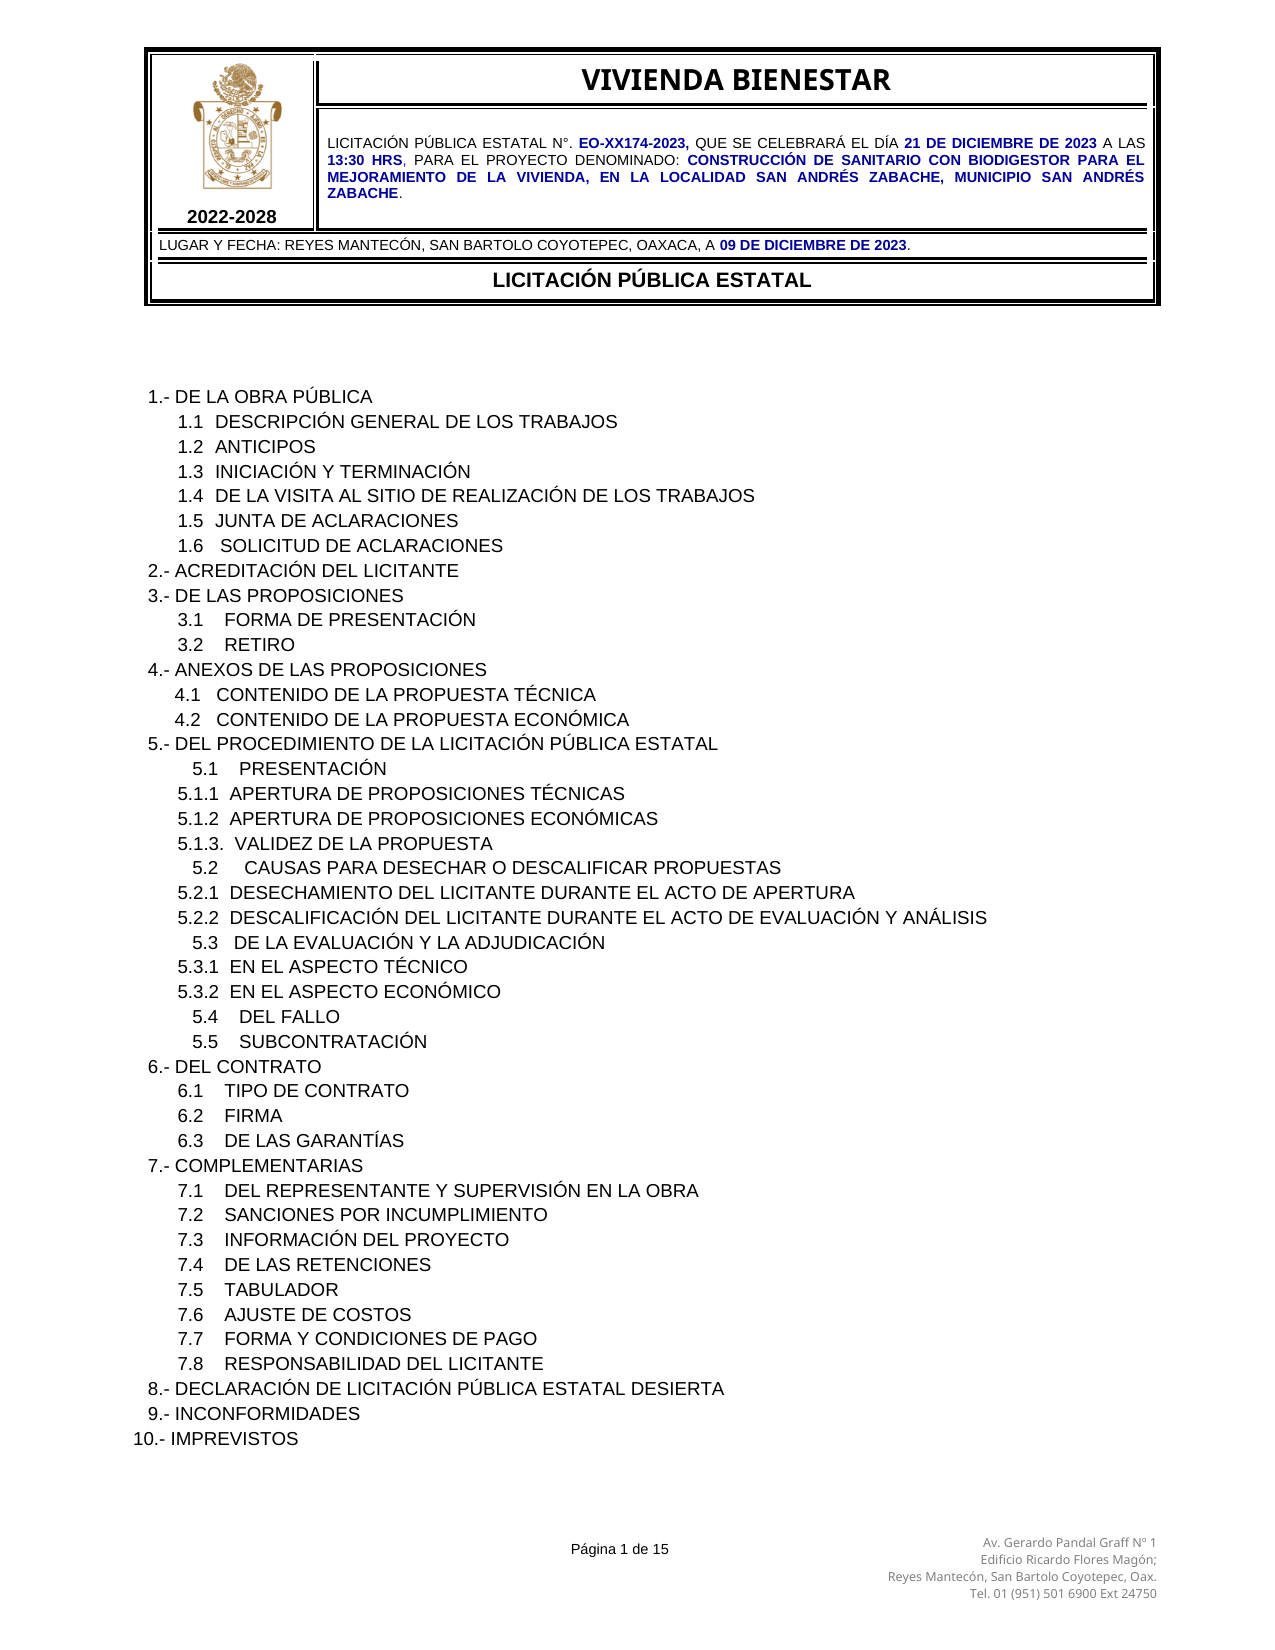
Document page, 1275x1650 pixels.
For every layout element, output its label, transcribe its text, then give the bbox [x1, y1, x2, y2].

text 7.7 FORMA Y CONDICIONES DE PAGO [177, 1328, 1152, 1350]
text 4.2 CONTENIDO DE LA PROPUESTA ECONÓMICA [133, 708, 1152, 730]
text 4.1 CONTENIDO DE LA PROPUESTA TÉCNICA [133, 683, 1152, 705]
text 5.5 SUBCONTRATACIÓN [192, 1031, 1152, 1052]
text 10.- IMPREVISTOS [133, 1427, 1152, 1449]
picture [187, 59, 285, 188]
text 7.- COMPLEMENTARIAS [148, 1154, 1152, 1176]
text 3.- DE LAS PROPOSICIONES [148, 584, 1152, 606]
text 5.3.1 EN EL ASPECTO TÉCNICO [177, 956, 1152, 978]
text 7.6 AJUSTE DE COSTOS [177, 1303, 1152, 1325]
list DESCRIPCIÓN GENERAL DE LOS TRABAJOS [177, 411, 1152, 432]
text 3.1 FORMA DE PRESENTACIÓN [177, 609, 1152, 631]
text 6.3 DE LAS GARANTÍAS [177, 1130, 1152, 1151]
text 5.2 CAUSAS PARA DESECHAR O DESCALIFICAR PROPUESTAS [192, 857, 1152, 879]
text 8.- DECLARACIÓN DE LICITACIÓN PÚBLICA ESTATAL DESIERTA [148, 1378, 1152, 1399]
text 5.2.1 DESECHAMIENTO DEL LICITANTE DURANTE EL ACTO DE APERTURA [177, 882, 1152, 903]
text 7.1 DEL REPRESENTANTE Y SUPERVISIÓN EN LA OBRA [177, 1179, 1152, 1201]
text 7.4 DE LAS RETENCIONES [177, 1254, 1152, 1275]
text 5.- DEL PROCEDIMIENTO DE LA LICITACIÓN PÚBLICA ESTATAL [148, 733, 1152, 755]
text 2.- ACREDITACIÓN DEL LICITANTE [148, 559, 1152, 581]
list ANTICIPOS [177, 436, 1152, 457]
text 1.- DE LA OBRA PÚBLICA [148, 386, 1152, 408]
text 7.2 SANCIONES POR INCUMPLIMIENTO [177, 1204, 1152, 1226]
text 7.5 TABULADOR [177, 1278, 1152, 1300]
text 9.- INCONFORMIDADES [148, 1402, 1152, 1424]
text 5.2.2 DESCALIFICACIÓN DEL LICITANTE DURANTE EL ACTO DE EVALUACIÓN Y ANÁLISIS [177, 907, 1152, 928]
list JUNTA DE ACLARACIONES [177, 510, 1152, 532]
text 5.1.3. VALIDEZ DE LA PROPUESTA [177, 832, 1152, 854]
text 5.1.1 APERTURA DE PROPOSICIONES TÉCNICAS [177, 783, 1152, 804]
text 6.1 TIPO DE CONTRATO [177, 1080, 1152, 1102]
text 6.- DEL CONTRATO [148, 1055, 1152, 1077]
text 5.4 DEL FALLO [192, 1006, 1152, 1027]
text 5.1.2 APERTURA DE PROPOSICIONES ECONÓMICAS [177, 807, 1152, 829]
list SOLICITUD DE ACLARACIONES [177, 535, 1152, 556]
text 6.2 FIRMA [177, 1105, 1152, 1127]
text 5.3.2 EN EL ASPECTO ECONÓMICO [177, 981, 1152, 1003]
list DE LA VISITA AL SITIO DE REALIZACIÓN DE LOS TRABAJOS [177, 485, 1152, 507]
list INICIACIÓN Y TERMINACIÓN [177, 460, 1152, 482]
text 7.3 INFORMACIÓN DEL PROYECTO [177, 1229, 1152, 1251]
text 5.3 DE LA EVALUACIÓN Y LA ADJUDICACIÓN [192, 931, 1152, 953]
text 4.- ANEXOS DE LAS PROPOSICIONES [148, 659, 1152, 680]
text 3.2 RETIRO [177, 634, 1152, 656]
text 7.8 RESPONSABILIDAD DEL LICITANTE [177, 1353, 1152, 1374]
text 5.1 PRESENTACIÓN [192, 758, 1152, 779]
